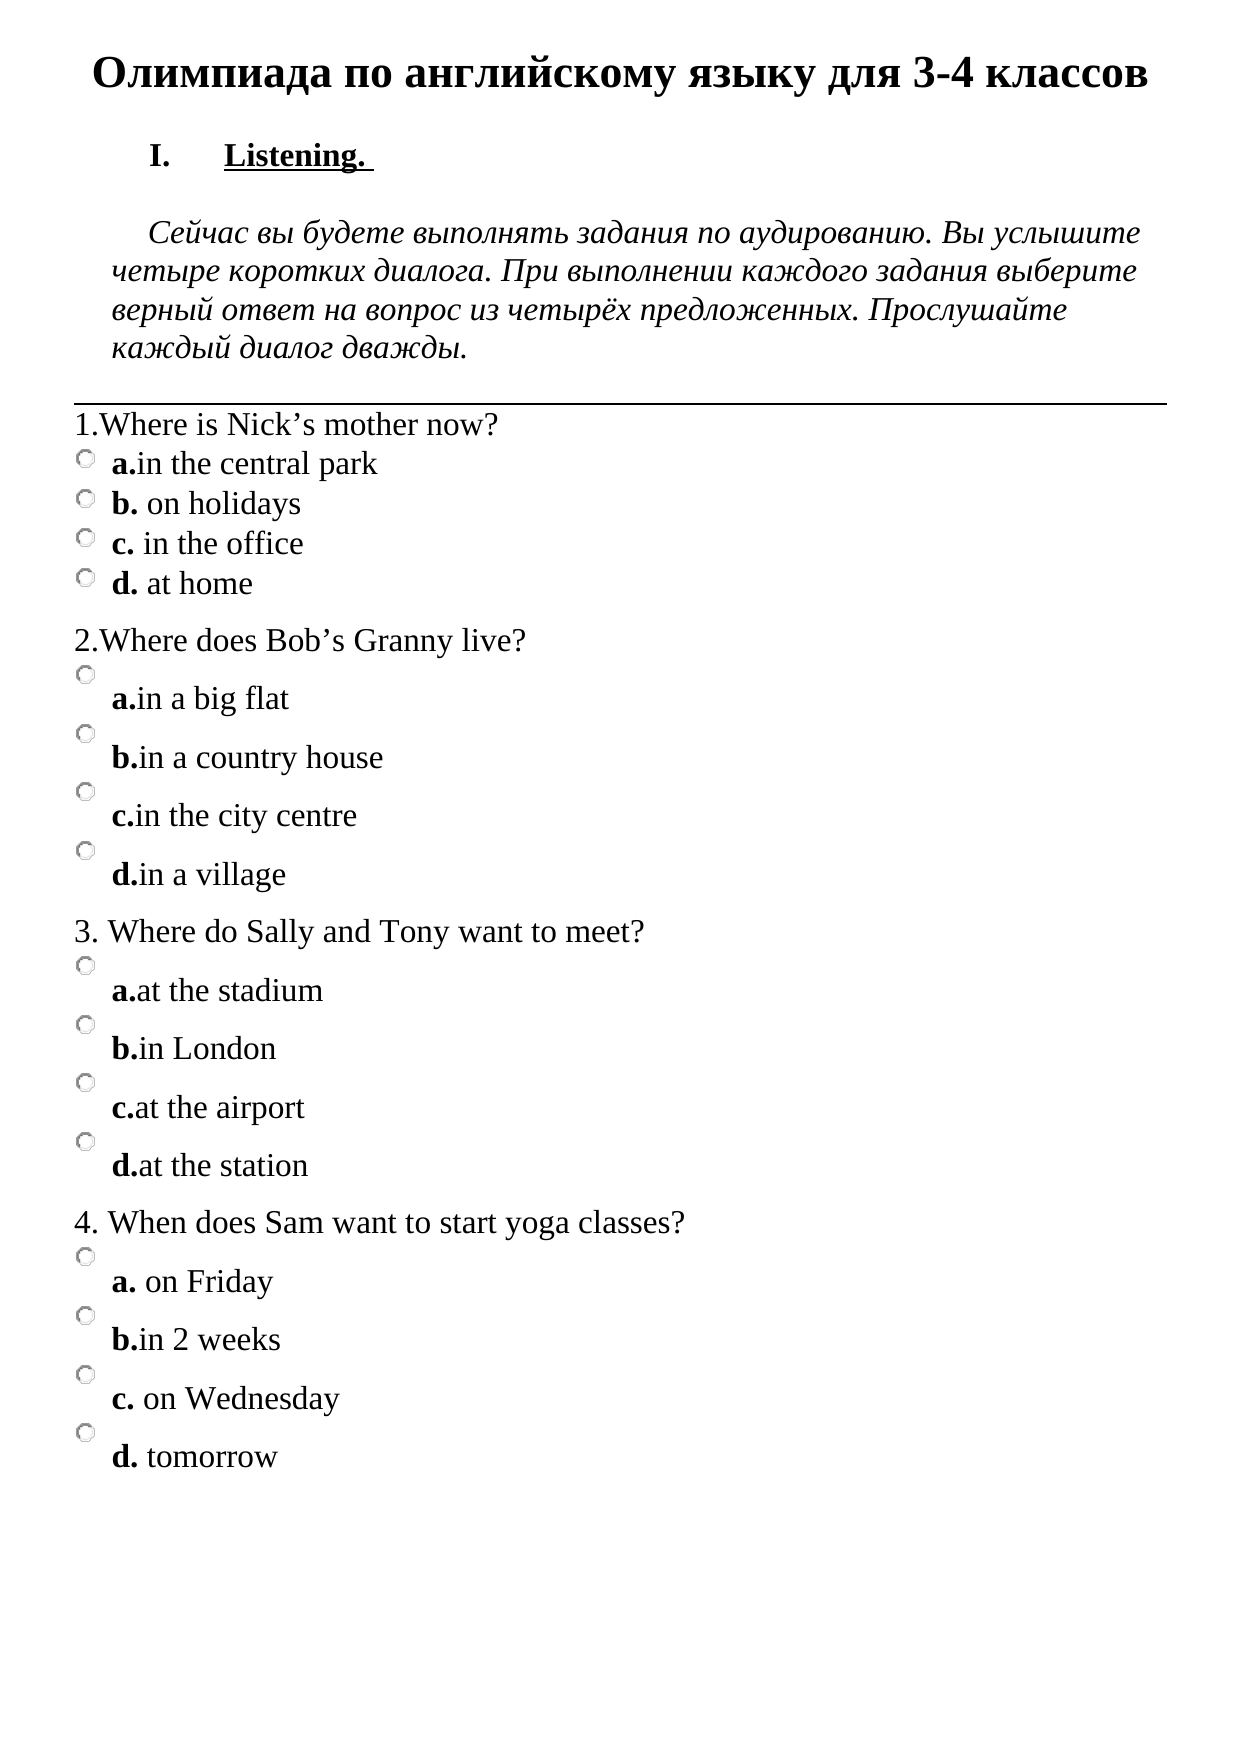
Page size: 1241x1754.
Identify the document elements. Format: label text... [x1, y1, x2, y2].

text 3. Where do Sally and Tony want to meet? a.at the stadium b.in London c.at the airport d.at the station [74, 911, 1167, 1184]
text Сейчас вы будете выполнять задания по аудированию. Вы услышите четыре коротких диалога. При выполнении каждого задания выберите верный ответ на вопрос из четырёх предложенных. Прослушайте каждый диалог дважды. [111, 212, 1167, 365]
list Listening. [149, 135, 1167, 174]
text 4. When does Sam want to start yoga classes? a. on Friday b.in 2 weeks c. on Wednesday d. tomorrow [74, 1202, 1167, 1475]
text 1.Where is Nick’s mother now? a.in the central park b. on holidays c. in the office d. at home [74, 405, 1167, 601]
text Олимпиада по английскому языку для 3-4 классов [74, 44, 1167, 97]
text 2.Where does Bob’s Granny live? a.in a big flat b.in a country house c.in the city centre d.in a village [74, 620, 1167, 892]
